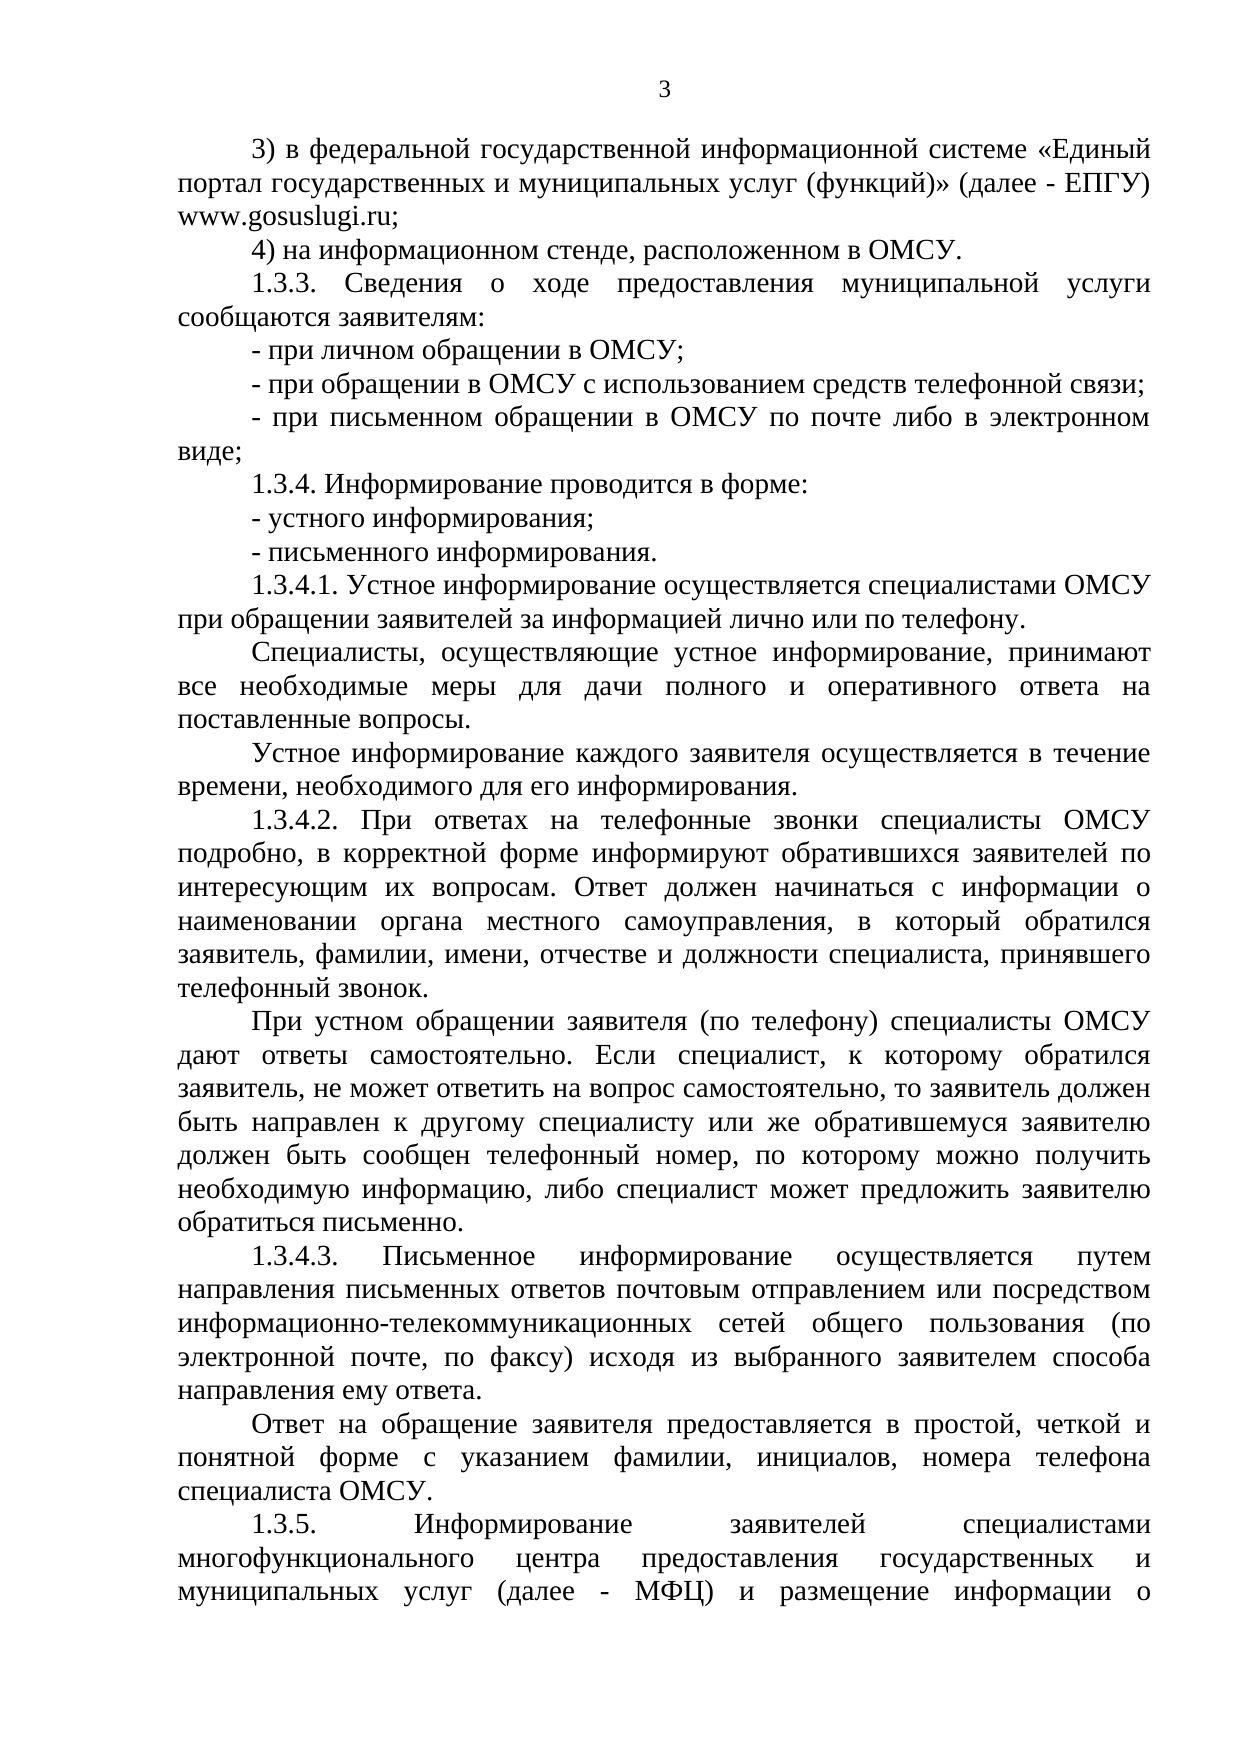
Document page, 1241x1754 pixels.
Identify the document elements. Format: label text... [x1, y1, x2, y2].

text - при письменном обращении в ОМСУ по почте либо в электронном виде; [177, 399, 1152, 467]
text - письменного информирования. [177, 534, 1152, 567]
text 4) на информационном стенде, расположенном в ОМСУ. [177, 232, 1152, 265]
text - при обращении в ОМСУ с использованием средств телефонной связи; [177, 366, 1152, 399]
text Устное информирование каждого заявителя осуществляется в течение времени, необходимого для его информирования. [177, 735, 1152, 802]
text При устном обращении заявителя (по телефону) специалисты ОМСУ дают ответы самостоятельно. Если специалист, к которому обратился заявитель, не может ответить на вопрос самостоятельно, то заявитель должен быть направлен к другому специалисту или же обратившемуся заявителю должен быть сообщен телефонный номер, по которому можно получить необходимую информацию, либо специалист может предложить заявителю обратиться письменно. [177, 1003, 1152, 1238]
text - при личном обращении в ОМСУ; [177, 332, 1152, 366]
text - устного информирования; [177, 500, 1152, 534]
text Специалисты, осуществляющие устное информирование, принимают все необходимые меры для дачи полного и оперативного ответа на поставленные вопросы. [177, 634, 1152, 735]
text 1.3.4.1. Устное информирование осуществляется специалистами ОМСУ при обращении заявителей за информацией лично или по телефону. [177, 567, 1152, 634]
text 1.3.4.3. Письменное информирование осуществляется путем направления письменных ответов почтовым отправлением или посредством информационно-телекоммуникационных сетей общего пользования (по электронной почте, по факсу) исходя из выбранного заявителем способа направления ему ответа. [177, 1238, 1152, 1406]
text Ответ на обращение заявителя предоставляется в простой, четкой и понятной форме с указанием фамилии, инициалов, номера телефона специалиста ОМСУ. [177, 1406, 1152, 1506]
text 1.3.4.2. При ответах на телефонные звонки специалисты ОМСУ подробно, в корректной форме информируют обратившихся заявителей по интересующим их вопросам. Ответ должен начинаться с информации о наименовании органа местного самоуправления, в который обратился заявитель, фамилии, имени, отчестве и должности специалиста, принявшего телефонный звонок. [177, 802, 1152, 1003]
text 3) в федеральной государственной информационной системе «Единый портал государственных и муниципальных услуг (функций)» (далее - ЕПГУ) www.gosuslugi.ru; [177, 131, 1152, 232]
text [177, 1506, 1152, 1607]
text 1.3.3. Сведения о ходе предоставления муниципальной услуги сообщаются заявителям: [177, 265, 1152, 332]
text 1.3.4. Информирование проводится в форме: [177, 467, 1152, 500]
